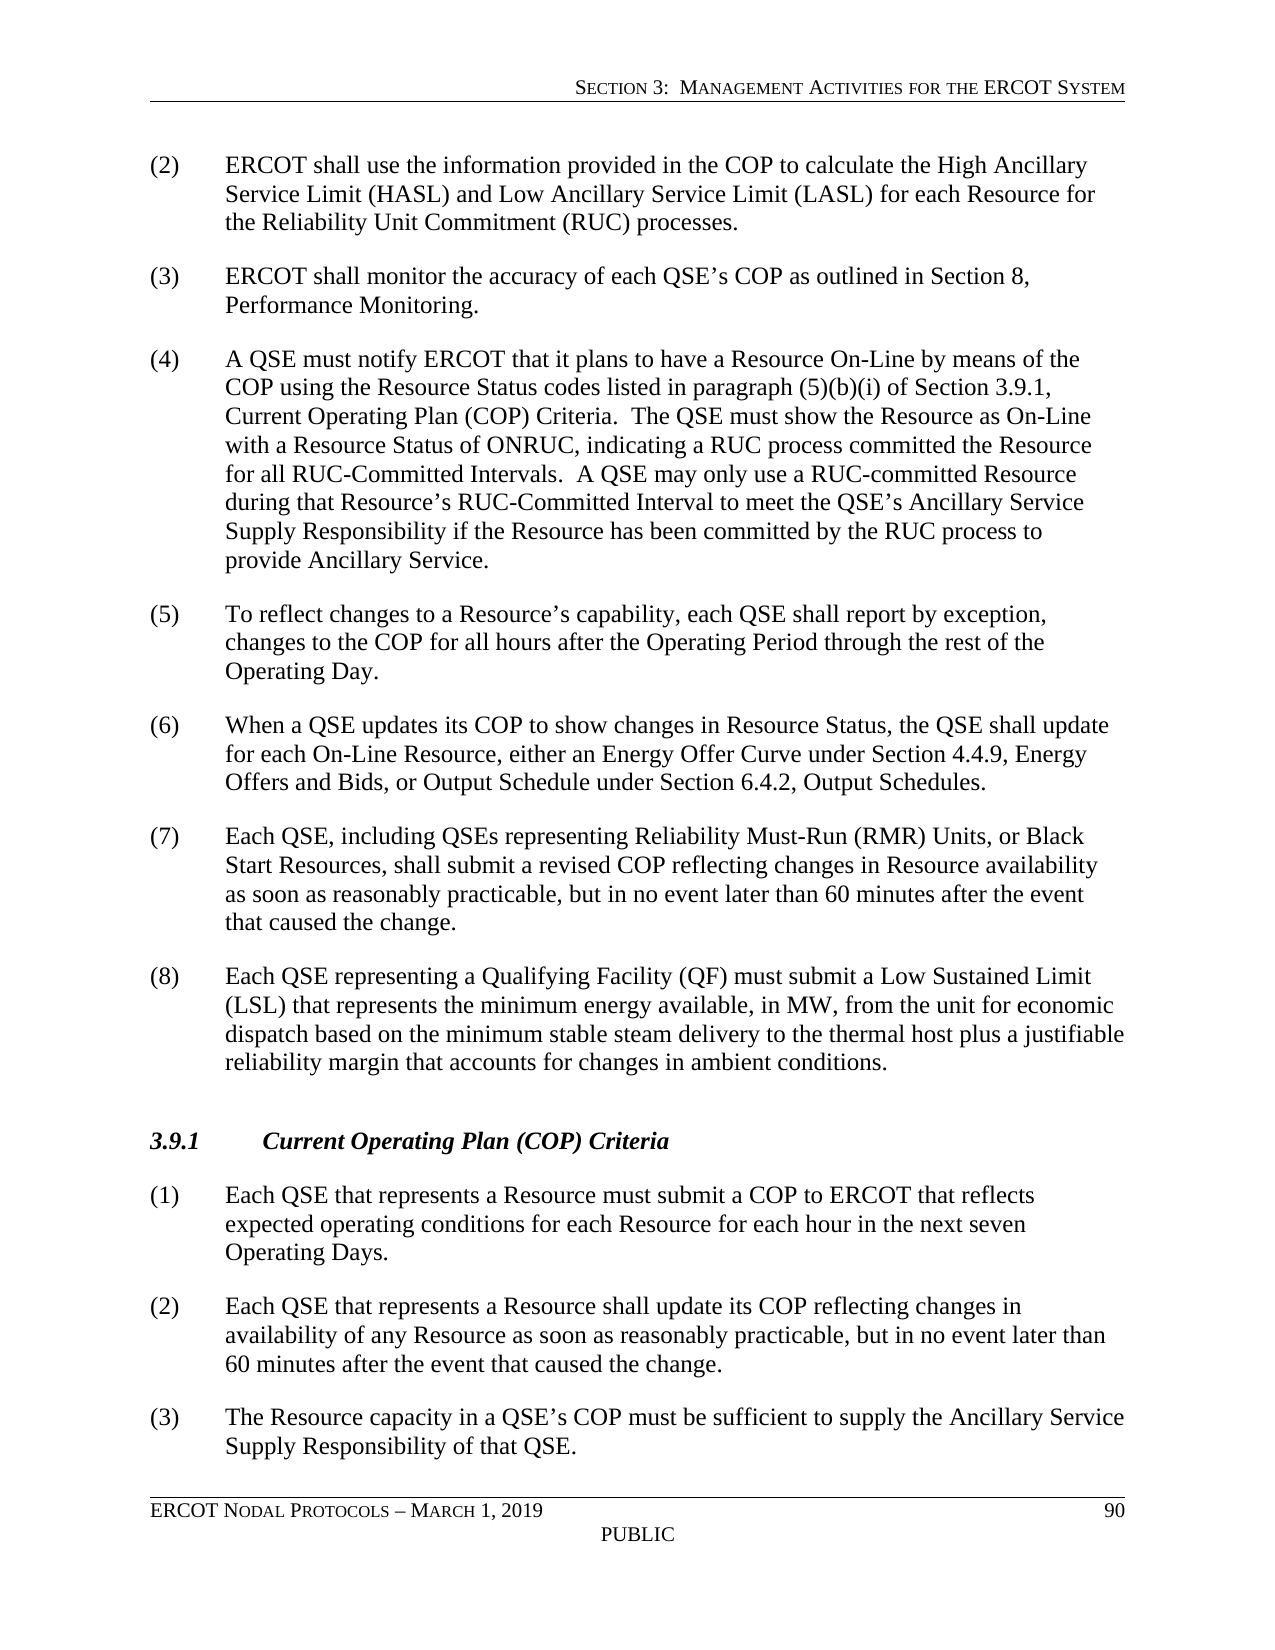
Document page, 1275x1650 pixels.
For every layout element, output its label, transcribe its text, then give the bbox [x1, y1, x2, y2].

text (6) When a QSE updates its COP to show changes in Resource Status, the QSE shall update for each On-Line Resource, either an Energy Offer Curve under Section 4.4.9, Energy Offers and Bids, or Output Schedule under Section 6.4.2, Output Schedules. [150, 710, 1125, 796]
text (2) Each QSE that represents a Resource shall update its COP reflecting changes in availability of any Resource as soon as reasonably practicable, but in no event later than 60 minutes after the event that caused the change. [150, 1291, 1125, 1377]
text (3) The Resource capacity in a QSE’s COP must be sufficient to supply the Ancillary Service Supply Responsibility of that QSE. [150, 1402, 1125, 1460]
text (1) Each QSE that represents a Resource must submit a COP to ERCOT that reflects expected operating conditions for each Resource for each hour in the next seven Operating Days. [150, 1180, 1125, 1266]
text (2) ERCOT shall use the information provided in the COP to calculate the High Ancillary Service Limit (HASL) and Low Ancillary Service Limit (LASL) for each Resource for the Reliability Unit Commitment (RUC) processes. [150, 150, 1125, 236]
text 3.9.1 Current Operating Plan (COP) Criteria [150, 1126, 1125, 1155]
text (8) Each QSE representing a Qualifying Facility (QF) must submit a Low Sustained Limit (LSL) that represents the minimum energy available, in MW, from the unit for economic dispatch based on the minimum stable steam delivery to the thermal host plus a justifiable reliability margin that accounts for changes in ambient conditions. [150, 961, 1125, 1076]
text (3) ERCOT shall monitor the accuracy of each QSE’s COP as outlined in Section 8, Performance Monitoring. [150, 261, 1125, 319]
text (4) A QSE must notify ERCOT that it plans to have a Resource On-Line by means of the COP using the Resource Status codes listed in paragraph (5)(b)(i) of Section 3.9.1, Current Operating Plan (COP) Criteria. The QSE must show the Resource as On-Line with a Resource Status of ONRUC, indicating a RUC process committed the Resource for all RUC-Committed Intervals. A QSE may only use a RUC-committed Resource during that Resource’s RUC-Committed Interval to meet the QSE’s Ancillary Service Supply Responsibility if the Resource has been committed by the RUC process to provide Ancillary Service. [150, 344, 1125, 574]
text (7) Each QSE, including QSEs representing Reliability Must-Run (RMR) Units, or Black Start Resources, shall submit a revised COP reflecting changes in Resource availability as soon as reasonably practicable, but in no event later than 60 minutes after the event that caused the change. [150, 821, 1125, 936]
text (5) To reflect changes to a Resource’s capability, each QSE shall report by exception, changes to the COP for all hours after the Operating Period through the rest of the Operating Day. [150, 599, 1125, 685]
